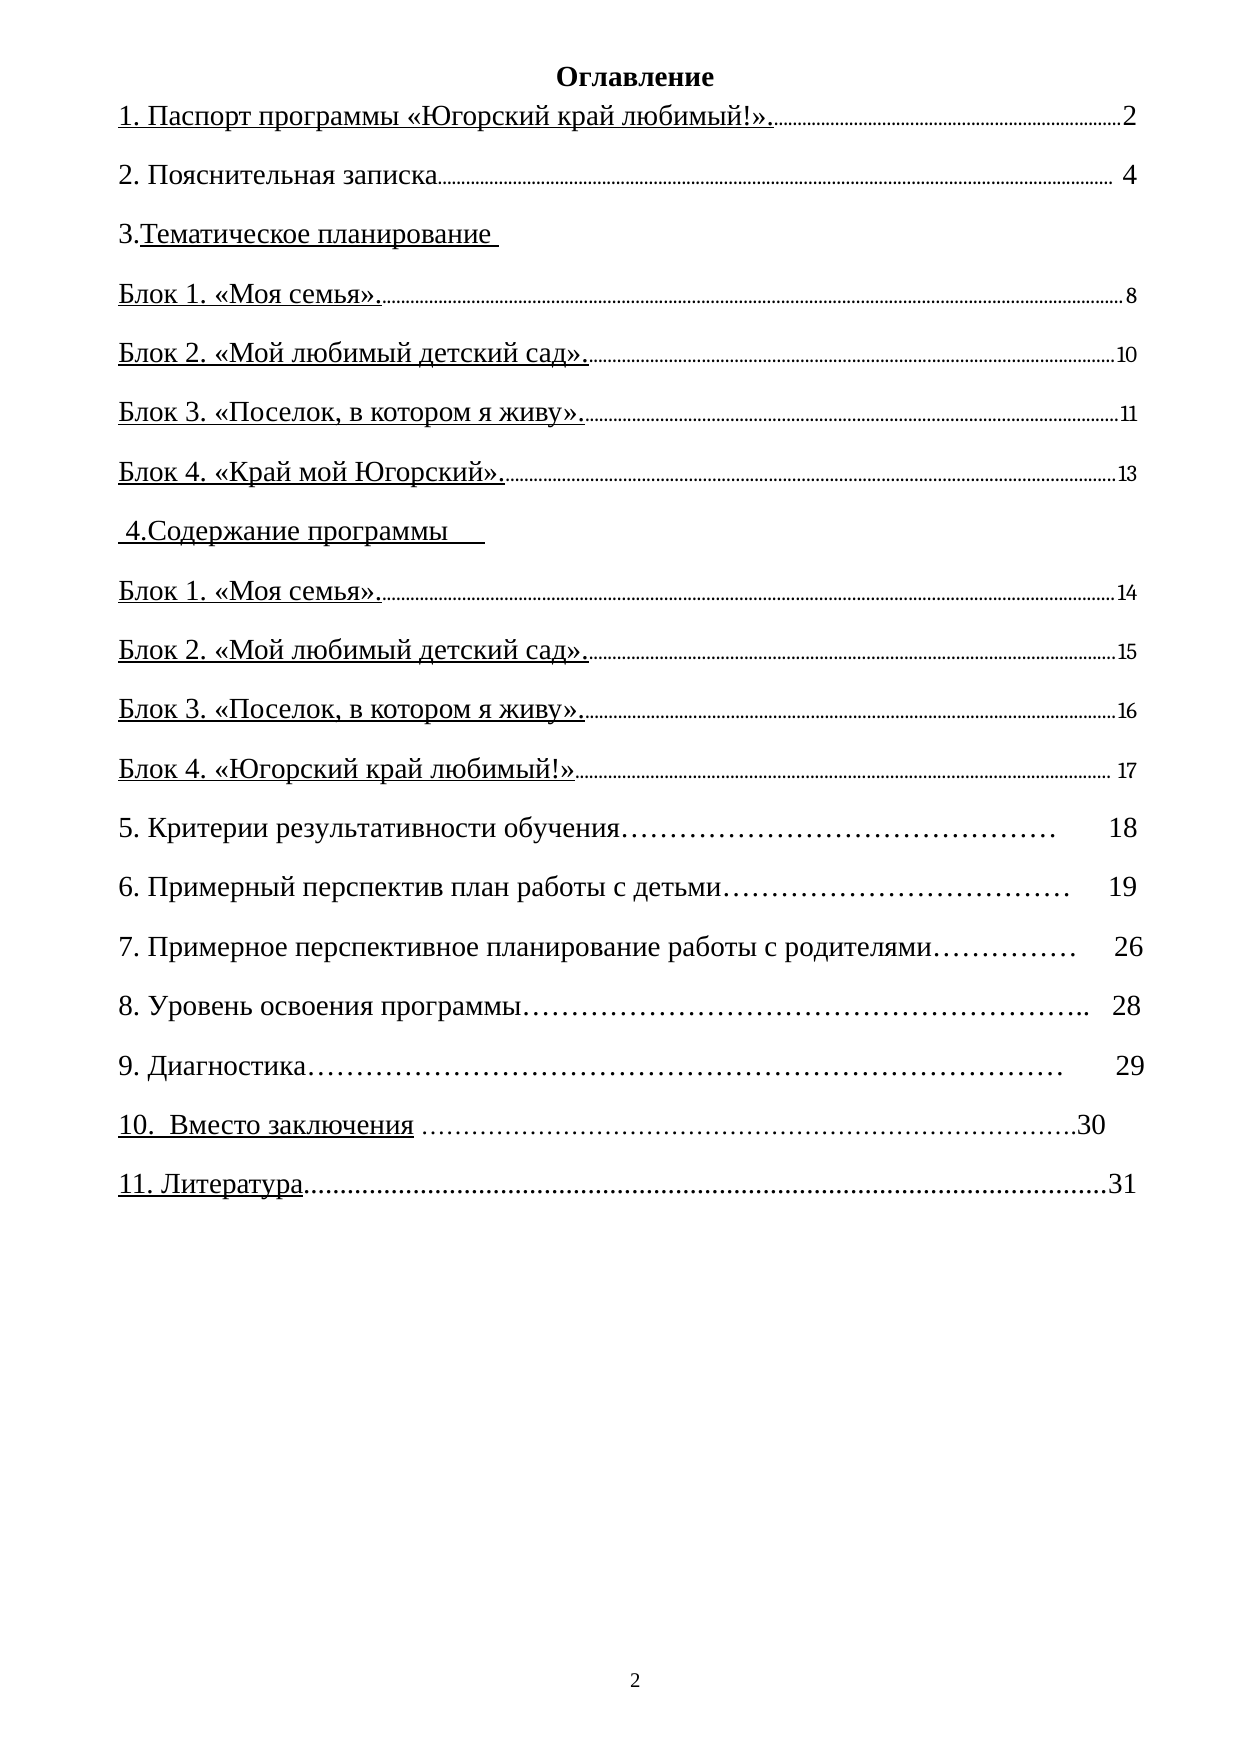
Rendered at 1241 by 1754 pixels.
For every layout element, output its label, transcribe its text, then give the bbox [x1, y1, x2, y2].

text 11. Литература 31 [118, 1166, 1152, 1200]
text 4.Содержание программы [118, 513, 1152, 547]
text Оглавление [118, 59, 1152, 93]
text Блок 3. «Поселок, в котором я живу». 16 [118, 691, 1152, 725]
text 3.Тематическое планирование [118, 216, 1152, 250]
text Блок 1. «Моя семья». 8 [118, 276, 1152, 309]
text Блок 1. «Моя семья». 14 [118, 573, 1152, 606]
text 6. Примерный перспектив план работы с детьми……………………………… 19 [118, 869, 1152, 903]
text Блок 2. «Мой любимый детский сад». 15 [118, 632, 1152, 666]
text 8. Уровень освоения программы………………………………………………….. 28 [118, 988, 1152, 1022]
text 1. Паспорт программы «Югорский край любимый!». 2 [118, 98, 1152, 131]
text 10. Вместо заключения …………………………………………………………………….30 [118, 1107, 1152, 1141]
text Блок 4. «Край мой Югорский». 13 [118, 454, 1152, 487]
text 7. Примерное перспективное планирование работы с родителями…………… 26 [118, 929, 1152, 962]
text 5. Критерии результативности обучения……………………………………… 18 [118, 810, 1181, 844]
text 9. Диагностика…………………………………………………………………… 29 [118, 1048, 1152, 1081]
text Блок 4. «Югорский край любимый!» 17 [118, 751, 1152, 784]
text Блок 2. «Мой любимый детский сад». 10 [118, 335, 1152, 369]
text 2. Пояснительная записка 4 [118, 157, 1152, 191]
text Блок 3. «Поселок, в котором я живу». 11 [118, 394, 1152, 428]
